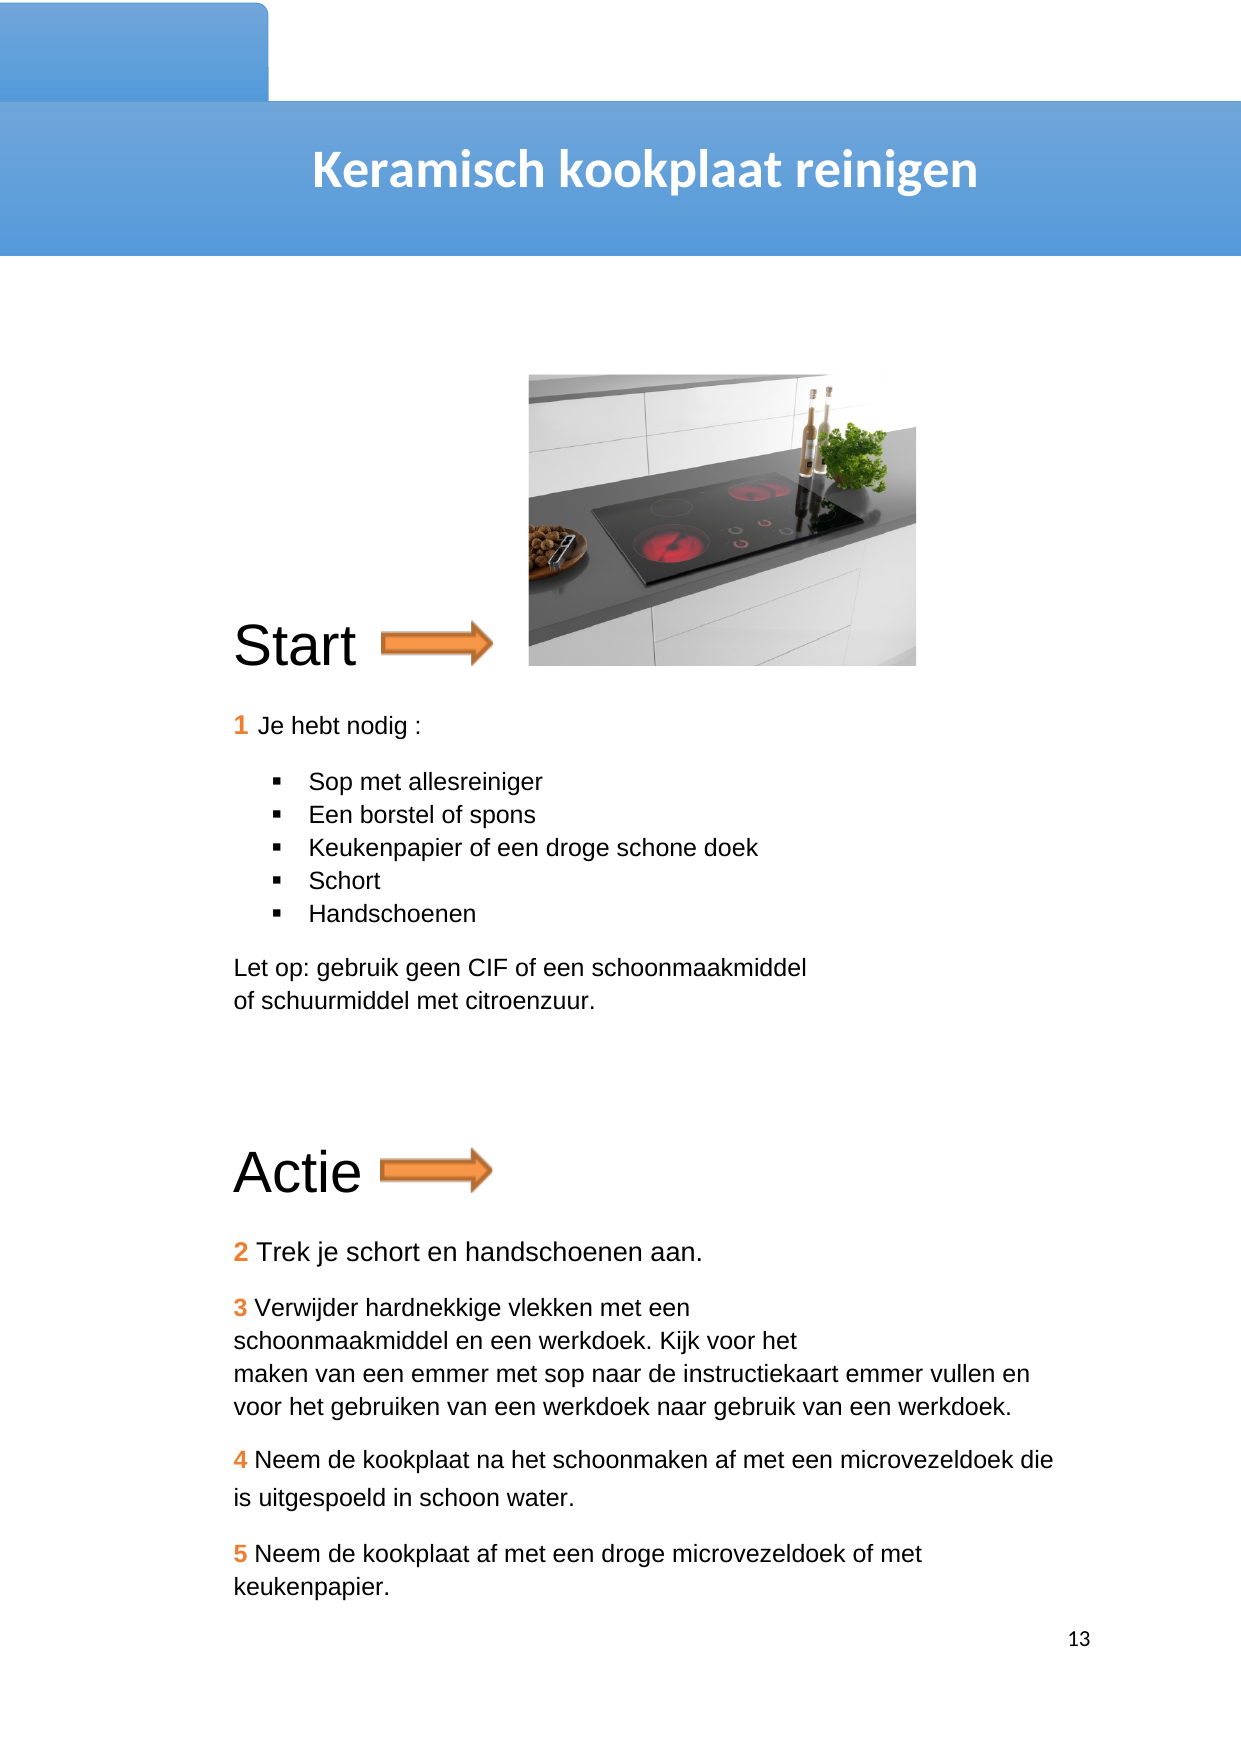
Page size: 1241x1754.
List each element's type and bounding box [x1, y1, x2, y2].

picture [528, 374, 917, 666]
